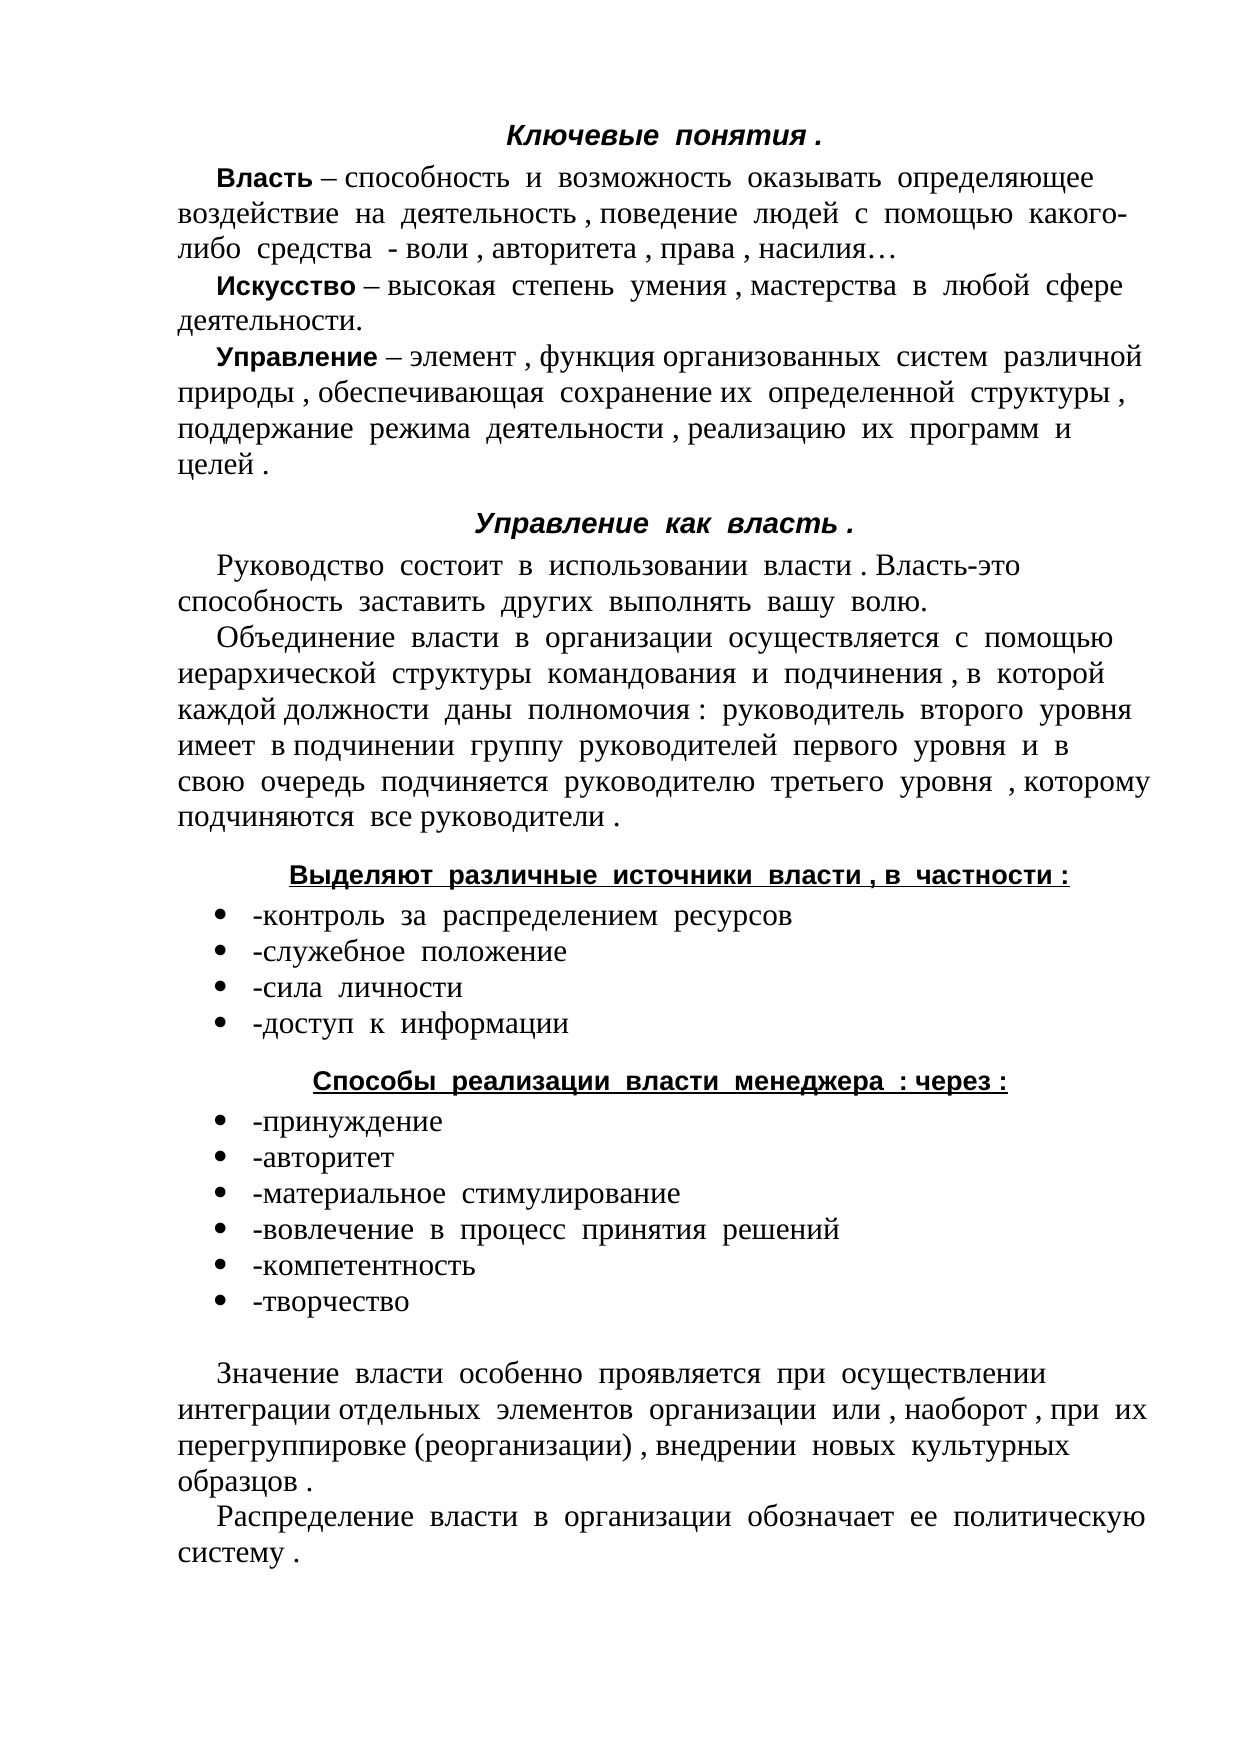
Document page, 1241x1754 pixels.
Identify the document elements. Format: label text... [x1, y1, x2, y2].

list -служебное положение [215, 932, 1152, 968]
list -сила личности [215, 968, 1152, 1004]
text Значение власти особенно проявляется при осуществлении интеграции отдельных элементов организации или , наоборот , при их перегруппировке (реорганизации) , внедрении новых культурных образцов . [177, 1354, 1152, 1498]
list -компетентность [215, 1246, 1152, 1282]
text Искусство – высокая степень умения , мастерства в любой сфере деятельности. [177, 266, 1152, 338]
list -вовлечение в процесс принятия решений [215, 1210, 1152, 1246]
text Власть – способность и возможность оказывать определяющее воздействие на деятельность , поведение людей с помощью какого-либо средства - воли , авторитета , права , насилия… [177, 158, 1152, 266]
list -принуждение [215, 1102, 1152, 1138]
text Распределение власти в организации обозначает ее политическую систему . [177, 1498, 1152, 1569]
list -доступ к информации [215, 1004, 1152, 1040]
list -материальное стимулирование [215, 1174, 1152, 1210]
list -творчество [215, 1282, 1152, 1318]
subtitle Ключевые понятия . [177, 118, 1152, 152]
subtitle Управление как власть . [177, 506, 1152, 540]
text Руководство состоит в использовании власти . Власть-это способность заставить других выполнять вашу волю. [177, 546, 1152, 618]
list -контроль за распределением ресурсов [215, 896, 1152, 932]
text Объединение власти в организации осуществляется с помощью иерархической структуры командования и подчинения , в которой каждой должности даны полномочия : руководитель второго уровня имеет в подчинении группу руководителей первого уровня и в свою очередь подчиняется руководителю третьего уровня , которому подчиняются все руководители . [177, 618, 1152, 834]
text Управление – элемент , функция организованных систем различной природы , обеспечивающая сохранение их определенной структуры , поддержание режима деятельности , реализацию их программ и целей . [177, 338, 1152, 481]
subtitle Способы реализации власти менеджера : через : [177, 1065, 1152, 1096]
subtitle Выделяют различные источники власти , в частности : [177, 859, 1152, 890]
list -авторитет [215, 1138, 1152, 1174]
